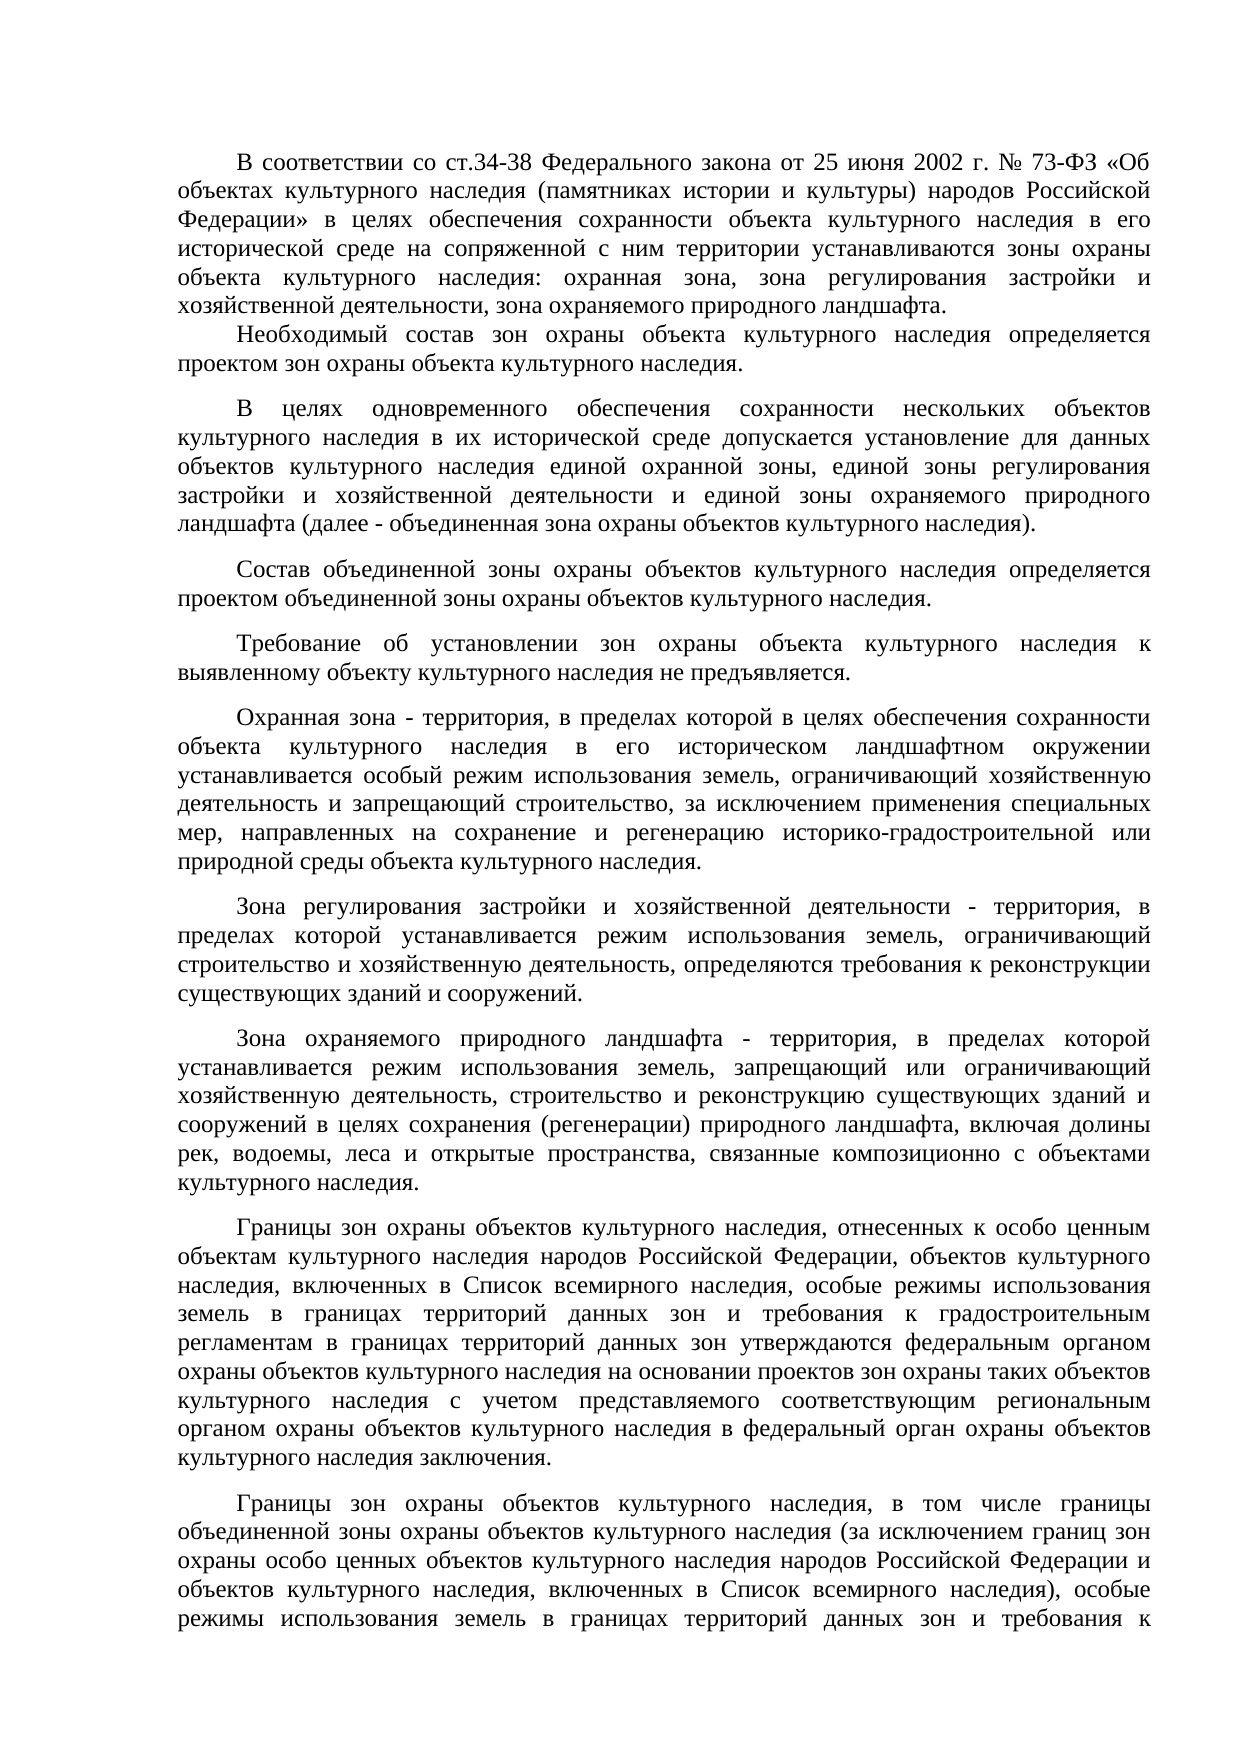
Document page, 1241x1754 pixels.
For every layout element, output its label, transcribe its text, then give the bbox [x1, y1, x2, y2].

text Зона регулирования застройки и хозяйственной деятельности - территория, в пределах которой устанавливается режим использования земель, ограничивающий строительство и хозяйственную деятельность, определяются требования к реконструкции существующих зданий и сооружений. [177, 891, 1152, 1006]
text В целях одновременного обеспечения сохранности нескольких объектов культурного наследия в их исторической среде допускается установление для данных объектов культурного наследия единой охранной зоны, единой зоны регулирования застройки и хозяйственной деятельности и единой зоны охраняемого природного ландшафта (далее - объединенная зона охраны объектов культурного наследия). [177, 393, 1152, 537]
text Границы зон охраны объектов культурного наследия, отнесенных к особо ценным объектам культурного наследия народов Российской Федерации, объектов культурного наследия, включенных в Список всемирного наследия, особые режимы использования земель в границах территорий данных зон и требования к градостроительным регламентам в границах территорий данных зон утверждаются федеральным органом охраны объектов культурного наследия на основании проектов зон охраны таких объектов культурного наследия с учетом представляемого соответствующим региональным органом охраны объектов культурного наследия в федеральный орган охраны объектов культурного наследия заключения. [177, 1212, 1152, 1471]
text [177, 1488, 1152, 1631]
text Зона охраняемого природного ландшафта - территория, в пределах которой устанавливается режим использования земель, запрещающий или ограничивающий хозяйственную деятельность, строительство и реконструкцию существующих зданий и сооружений в целях сохранения (регенерации) природного ландшафта, включая долины рек, водоемы, леса и открытые пространства, связанные композиционно с объектами культурного наследия. [177, 1023, 1152, 1196]
text Необходимый состав зон охраны объекта культурного наследия определяется проектом зон охраны объекта культурного наследия. [177, 319, 1152, 377]
text Требование об установлении зон охраны объекта культурного наследия к выявленному объекту культурного наследия не предъявляется. [177, 628, 1152, 686]
text Охранная зона - территория, в пределах которой в целях обеспечения сохранности объекта культурного наследия в его историческом ландшафтном окружении устанавливается особый режим использования земель, ограничивающий хозяйственную деятельность и запрещающий строительство, за исключением применения специальных мер, направленных на сохранение и регенерацию историко-градостроительной или природной среды объекта культурного наследия. [177, 702, 1152, 875]
text В соответствии со ст.34-38 Федерального закона от 25 июня 2002 г. № 73-ФЗ «Об объектах культурного наследия (памятниках истории и культуры) народов Российской Федерации» в целях обеспечения сохранности объекта культурного наследия в его исторической среде на сопряженной с ним территории устанавливаются зоны охраны объекта культурного наследия: охранная зона, зона регулирования застройки и хозяйственной деятельности, зона охраняемого природного ландшафта. [177, 147, 1152, 319]
text Состав объединенной зоны охраны объектов культурного наследия определяется проектом объединенной зоны охраны объектов культурного наследия. [177, 554, 1152, 611]
